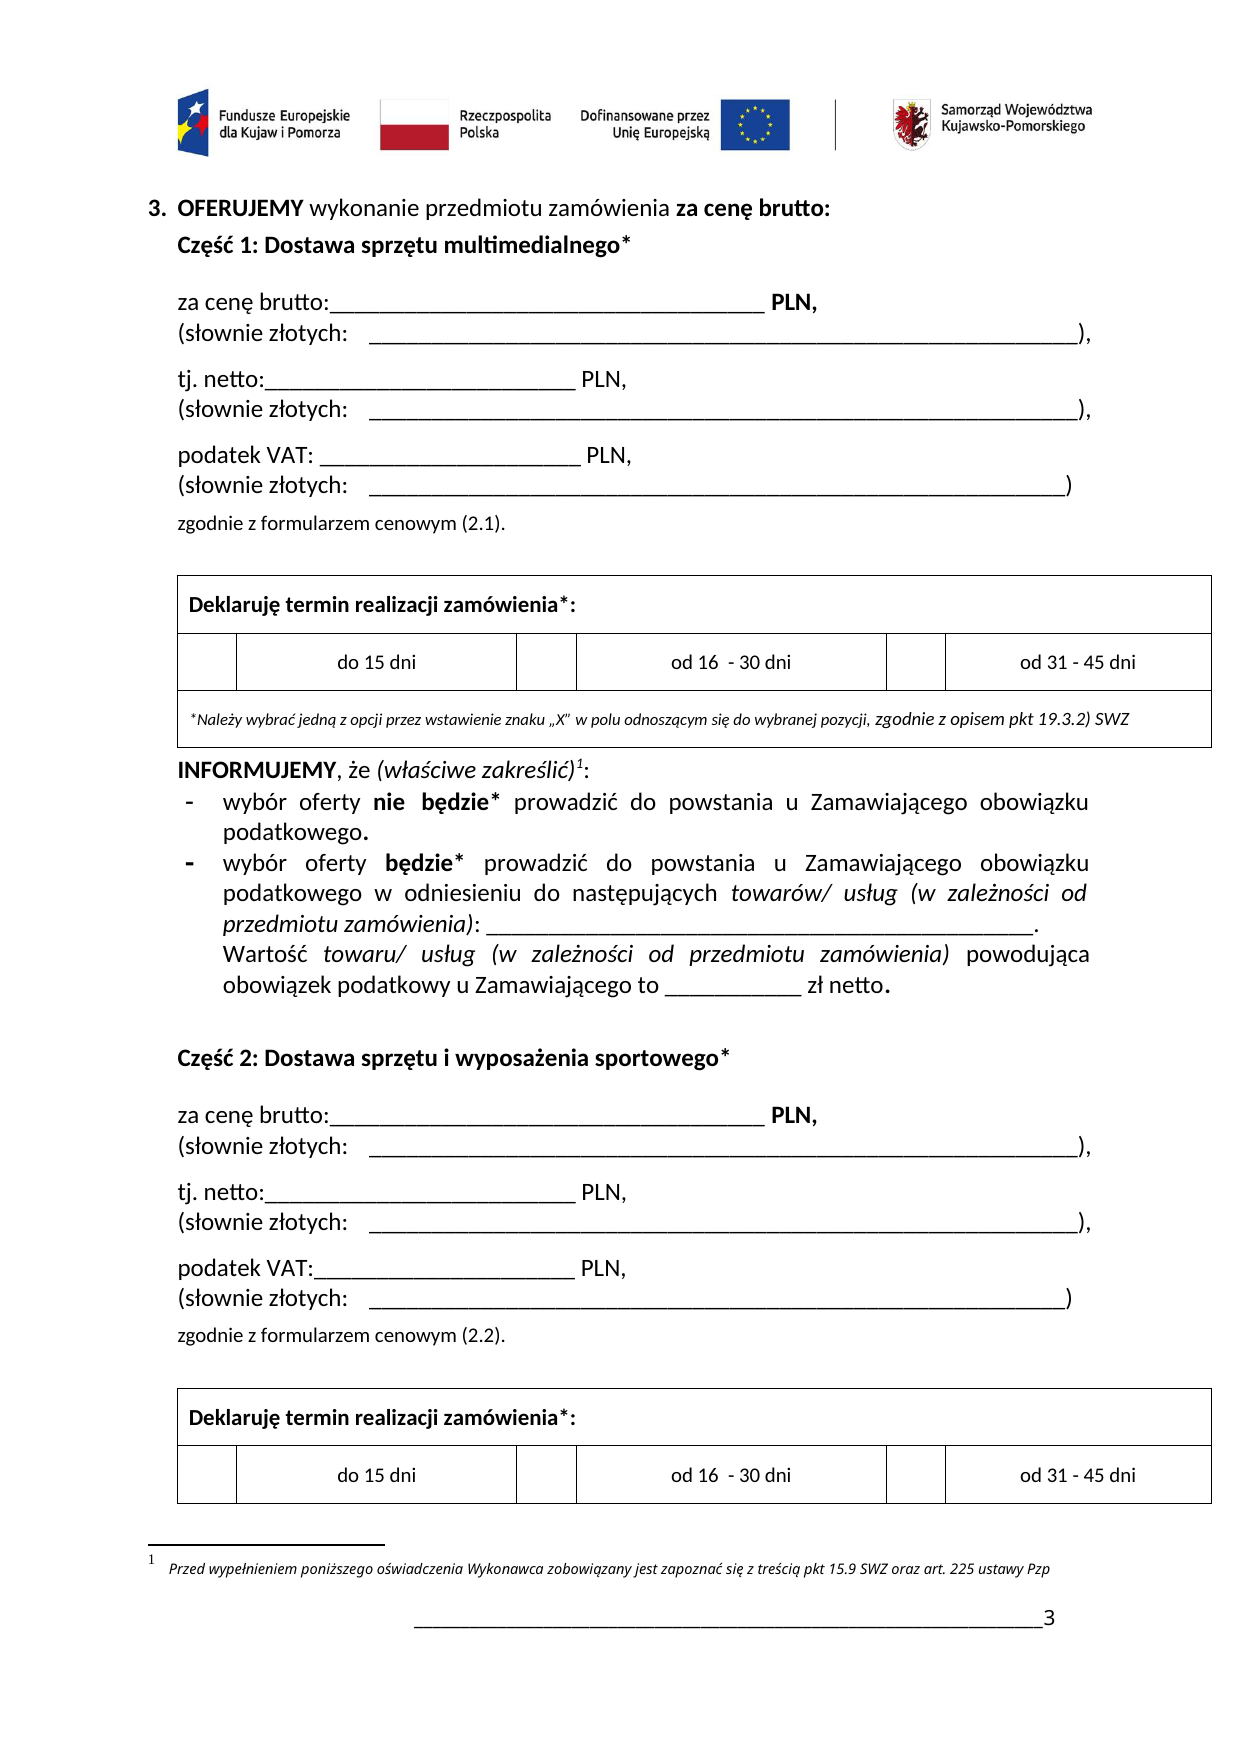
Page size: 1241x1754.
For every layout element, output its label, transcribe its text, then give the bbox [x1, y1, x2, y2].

text INFORMUJEMY, że (właściwe zakreślić): [177, 748, 1092, 786]
list (słownie złotych: _________________________________________________________), [177, 317, 1092, 347]
table_cell [887, 634, 945, 690]
list wybór oferty będzie* prowadzić do powstania u Zamawiającego obowiązku podatkowego w odniesieniu do następujących towarów/ usług (w zależności od przedmiotu zamówienia): ____________________________________________. [185, 847, 1090, 938]
table_cell [517, 1446, 576, 1503]
title za cenę brutto:___________________________________ PLN, [177, 286, 1092, 317]
table_cell do 15 dni [237, 1446, 516, 1503]
table_cell [887, 1446, 945, 1503]
title (słownie złotych: ________________________________________________________) [177, 469, 1092, 500]
list (słownie złotych: _________________________________________________________), [177, 393, 1092, 424]
table_cell do 15 dni [237, 634, 516, 690]
list (słownie złotych: _________________________________________________________), [177, 1206, 1092, 1237]
table_cell od 16 - 30 dni [577, 1446, 886, 1503]
table_cell *Należy wybrać jedną z opcji przez wstawienie znaku „X” w polu odnoszącym się do wybranej pozycji, zgodnie z opisem pkt 19.3.2) SWZ [178, 691, 1211, 747]
title (słownie złotych: ________________________________________________________) [177, 1282, 1092, 1313]
table_cell [178, 634, 236, 690]
list (słownie złotych: _________________________________________________________), [177, 1130, 1092, 1160]
list wybór oferty nie będzie* prowadzić do powstania u Zamawiającego obowiązku podatkowego. [185, 786, 1090, 847]
title tj. netto:_________________________ PLN, [177, 363, 1092, 393]
text Część 2: Dostawa sprzętu i wyposażenia sportowego* [177, 1037, 1092, 1074]
table_cell od 31 - 45 dni [946, 1446, 1211, 1503]
title tj. netto:_________________________ PLN, [177, 1176, 1092, 1206]
title za cenę brutto:___________________________________ PLN, [177, 1099, 1092, 1130]
table_header Deklaruję termin realizacji zamówienia*: [178, 576, 1211, 632]
text zgodnie z formularzem cenowym (2.1). [177, 500, 1092, 537]
table_cell [517, 634, 576, 690]
text Część 1: Dostawa sprzętu multimedialnego* [177, 224, 1092, 261]
list OFERUJEMY wykonanie przedmiotu zamówienia za cenę brutto: [148, 186, 1092, 224]
table_cell [178, 1446, 236, 1503]
title podatek VAT:_____________________ PLN, [177, 1252, 1092, 1282]
text zgodnie z formularzem cenowym (2.2). [177, 1313, 1092, 1350]
table_header Deklaruję termin realizacji zamówienia*: [178, 1389, 1211, 1445]
text Wartość towaru/ usług (w zależności od przedmiotu zamówienia) powodująca obowiązek podatkowy u Zamawiającego to ___________ zł netto. [223, 938, 1090, 999]
title podatek VAT: _____________________ PLN, [177, 439, 1092, 469]
table_cell od 16 - 30 dni [577, 634, 886, 690]
table_cell od 31 - 45 dni [946, 634, 1211, 690]
